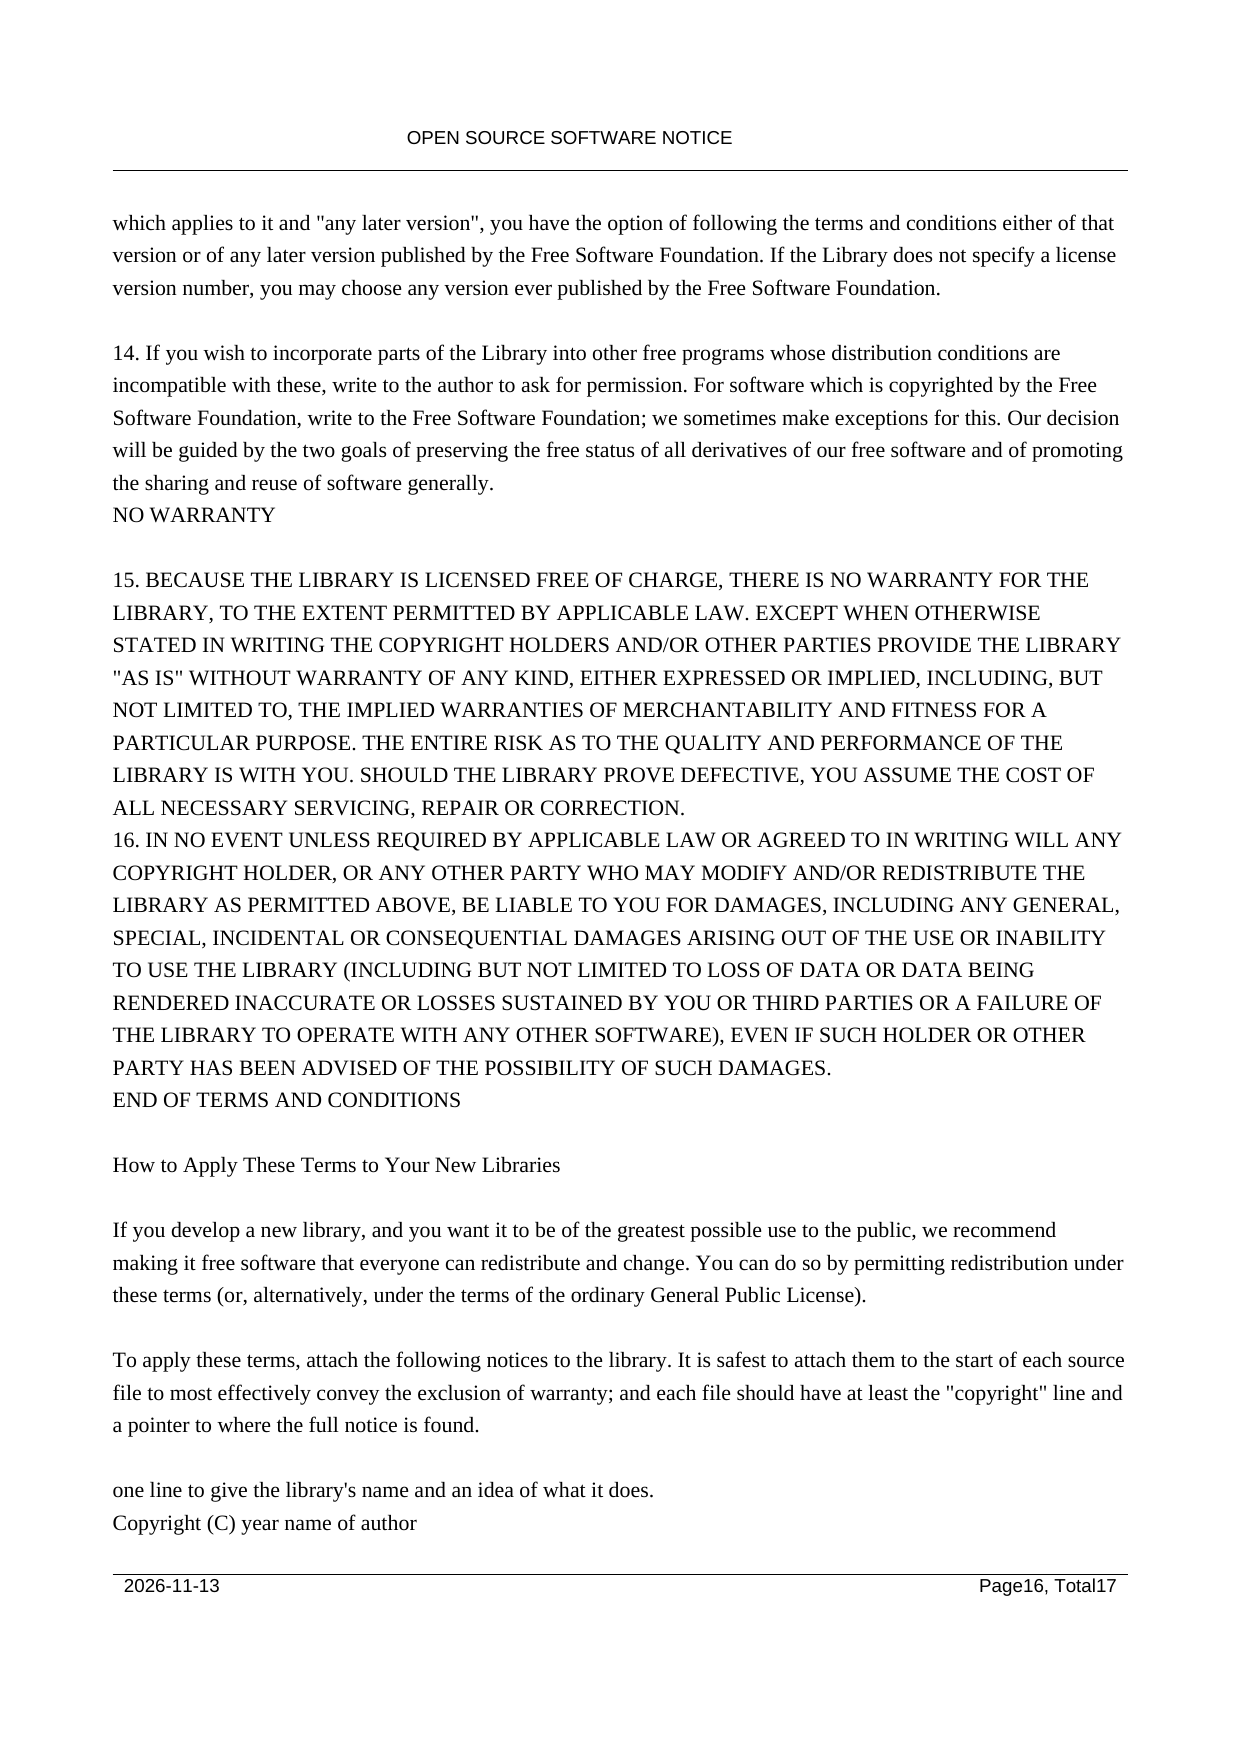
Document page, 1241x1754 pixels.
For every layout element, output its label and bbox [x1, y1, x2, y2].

text [112, 206, 1128, 1539]
